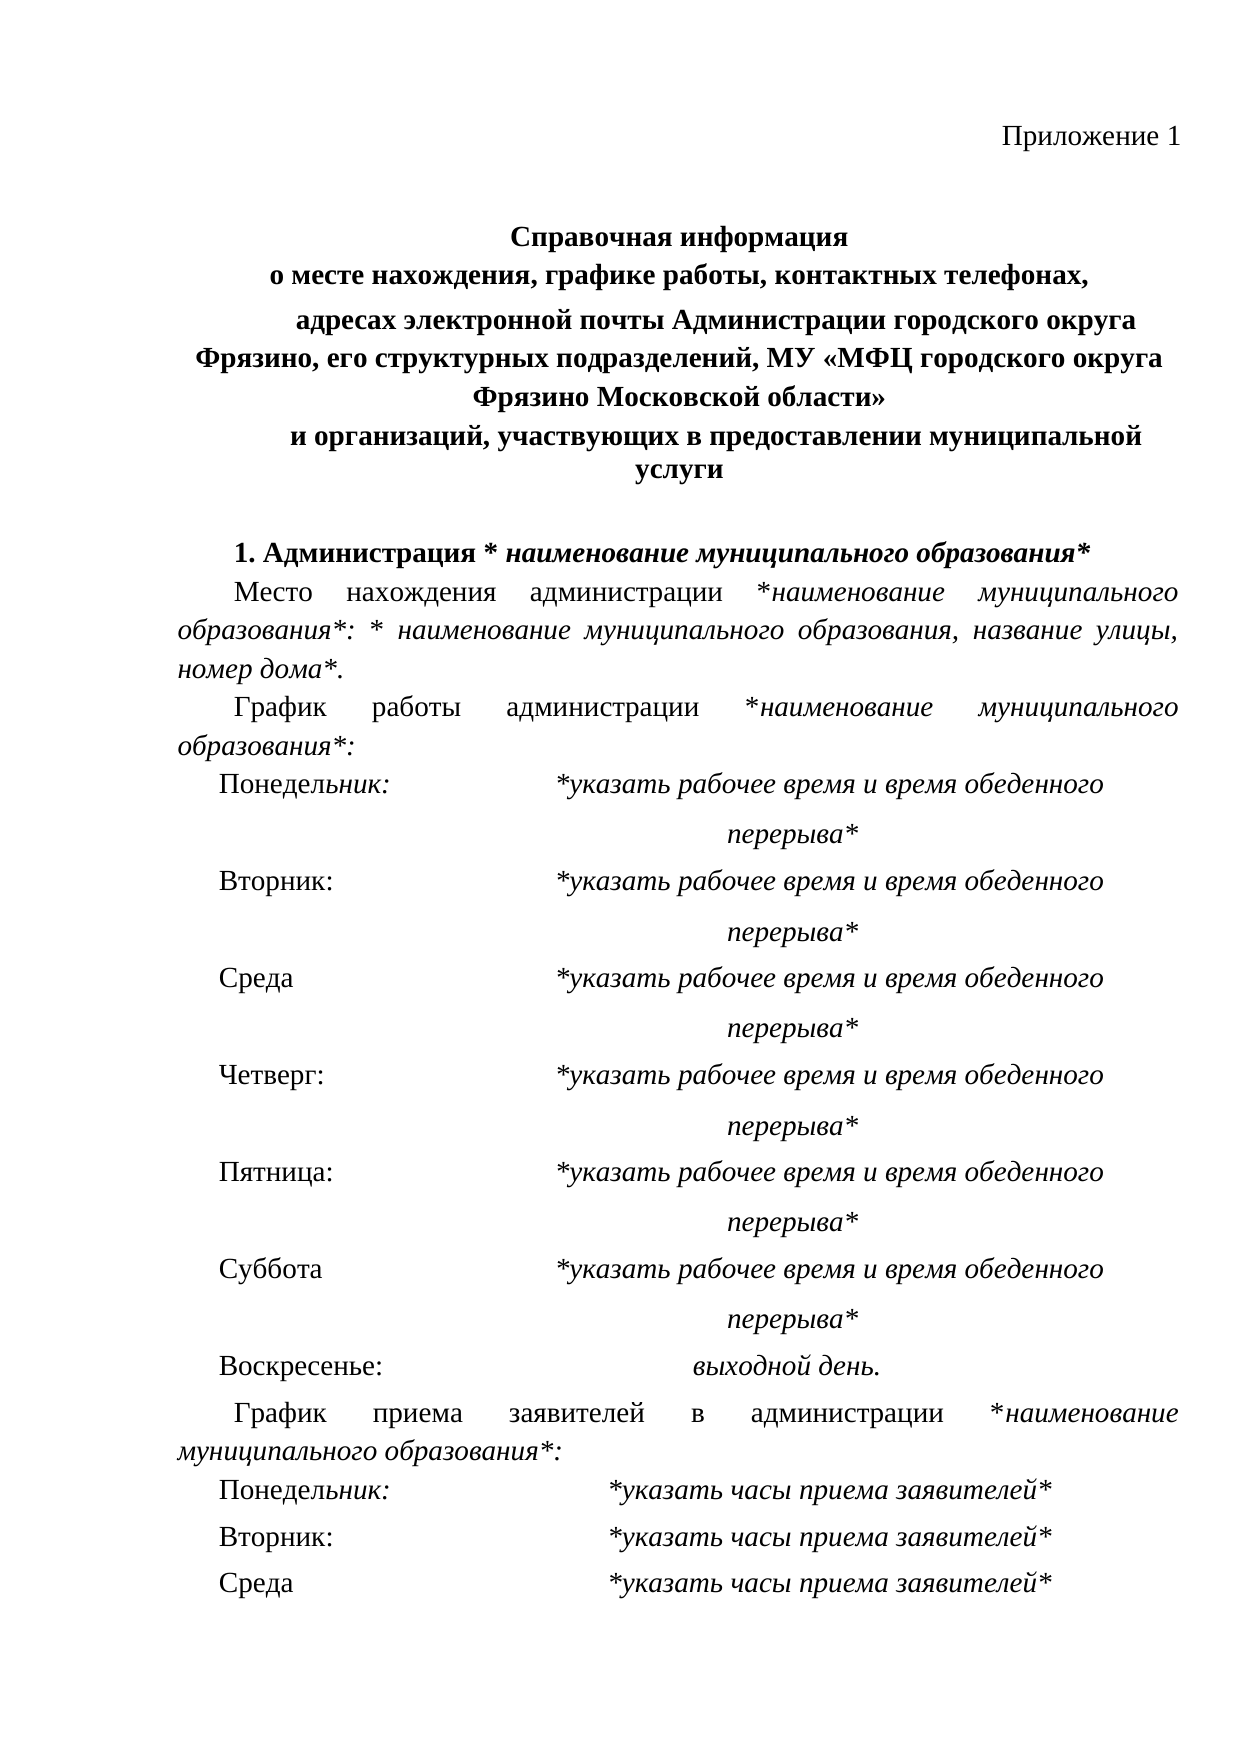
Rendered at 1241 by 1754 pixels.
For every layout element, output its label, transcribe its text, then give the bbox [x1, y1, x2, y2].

table_header Понедельник: [207, 766, 425, 863]
table_cell Пятница: [207, 1154, 425, 1251]
table_cell *указать рабочее время и время обеденного перерыва* [425, 1251, 1151, 1348]
table_cell *указать рабочее время и время обеденного перерыва* [425, 960, 1151, 1057]
table_cell *указать часы приема заявителей* [425, 1519, 1151, 1565]
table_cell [425, 1565, 1151, 1612]
table_cell Воскресенье: [207, 1348, 425, 1395]
text и организаций, участвующих в предоставлении муниципальной услуги [177, 418, 1181, 485]
table_cell Суббота [207, 1251, 425, 1348]
text 1. Администрация * наименование муниципального образования* [177, 535, 1181, 569]
text адресах электронной почты Администрации городского округа Фрязино, его структурных подразделений, МУ «МФЦ городского округа Фрязино Московской области» [177, 302, 1181, 413]
table_cell выходной день. [425, 1348, 1151, 1395]
table_header Понедельник: [207, 1472, 425, 1519]
text График работы администрации *наименование муниципального образования*: [177, 689, 1181, 761]
table_header *указать рабочее время и время обеденного перерыва* [425, 766, 1151, 863]
table_cell Вторник: [207, 863, 425, 960]
table_cell Среда [207, 960, 425, 1057]
text о месте нахождения, графике работы, контактных телефонах, [177, 257, 1181, 291]
text График приема заявителей в администрации *наименование муниципального образования*: [177, 1395, 1181, 1467]
table_cell *указать рабочее время и время обеденного перерыва* [425, 1057, 1151, 1154]
text Приложение 1 [177, 118, 1181, 152]
text Место нахождения администрации *наименование муниципального образования*: * наименование муниципального образования, название улицы, номер дома*. [177, 574, 1181, 684]
table_cell *указать рабочее время и время обеденного перерыва* [425, 1154, 1151, 1251]
table_cell Среда [207, 1565, 425, 1612]
table_cell Вторник: [207, 1519, 425, 1565]
table_header *указать часы приема заявителей* [425, 1472, 1151, 1519]
table_cell Четверг: [207, 1057, 425, 1154]
text Справочная информация [177, 219, 1181, 252]
table_cell *указать рабочее время и время обеденного перерыва* [425, 863, 1151, 960]
